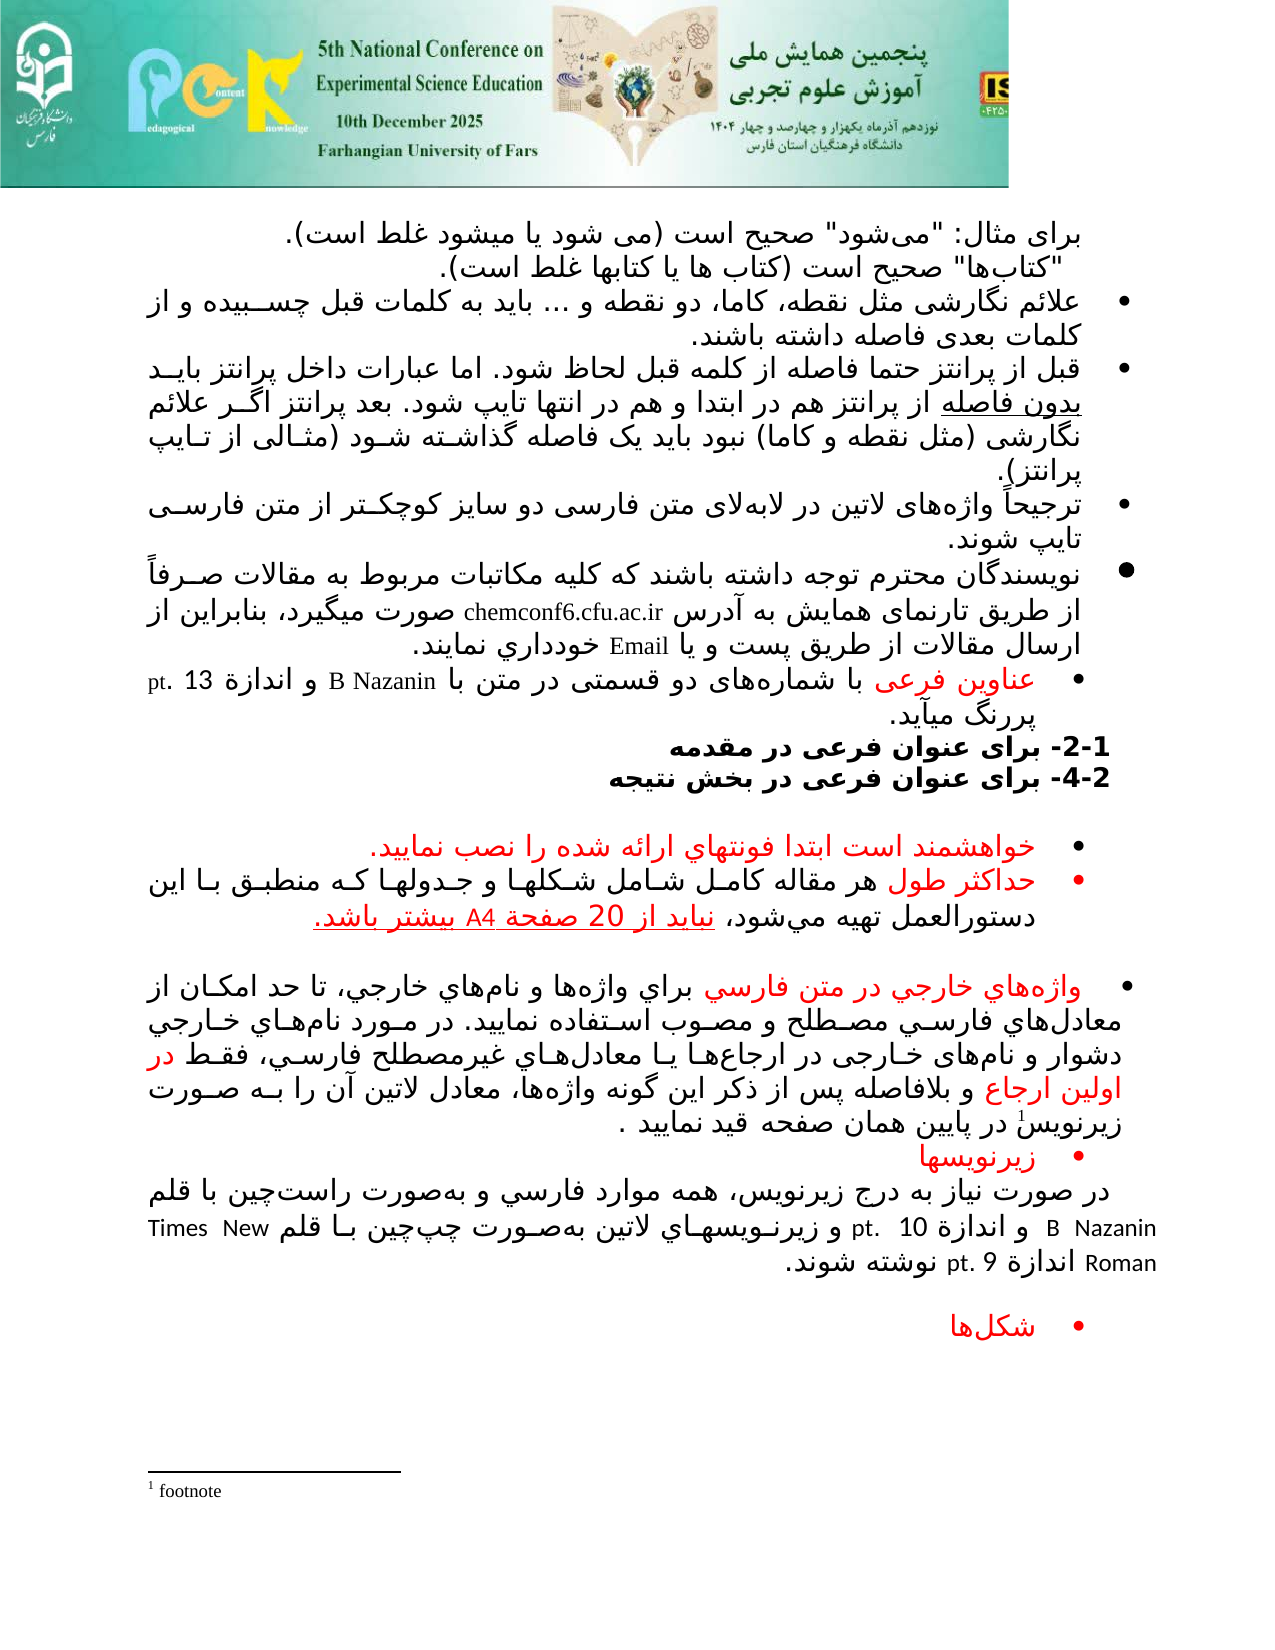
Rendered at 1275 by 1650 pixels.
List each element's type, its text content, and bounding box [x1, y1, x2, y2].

text 4-2- برای عنوان فرعی در بخش نتیجه [148, 763, 1157, 794]
list قبل از پرانتز حتما فاصله از کلمه قبل لحاظ شود. اما عبارات داخل پرانتز باید بدون فاصله از پرانتز هم در ابتدا و هم در انتها تایپ شود. بعد پرانتز اگر علائم نگارشی (مثل نقطه و کاما) نبود باید یک فاصله گذاشته شود (مثالی از تایپ پرانتز). [148, 352, 1119, 488]
text در صورت نياز به درج زيرنويس، همه موارد فارسي و به‌صورت راست‌چين با قلم B Nazanin و اندازة pt. 10 و زيرنويسهاي لاتين به‌صورت چپ‌چين با قلم Times New Roman اندازة pt. 9 نوشته شوند. [148, 1174, 1157, 1279]
list شکل‌ها [148, 1309, 1073, 1343]
text "کتاب‌ها" صحیح است (کتاب ها یا کتابها غلط است). [148, 250, 1082, 284]
list زيرنويسها [148, 1140, 1073, 1174]
list علائم نگارشی مثل نقطه، کاما، دو نقطه و ... باید به کلمات قبل چسبیده و از کلمات بعدی فاصله داشته باشند. [148, 284, 1119, 352]
list عناوین فرعی با شماره‌های دو قسمتی در متن با B Nazanin و اندازة pt. 13 پررنگ میآید. [148, 661, 1073, 731]
text برای مثال: "می‌شود" صحیح است (می شود یا میشود غلط است). [148, 216, 1082, 250]
list خواهشمند است ابتدا فونتهاي ارائه شده را نصب نماييد. [148, 830, 1073, 864]
text 2-1- برای عنوان فرعی در مقدمه [148, 731, 1157, 763]
list ترجیحاً واژه‌های لاتین در لابه‌لای متن فارسی دو سایز کوچکتر از متن فارسی تایپ شوند. [148, 488, 1119, 556]
list حداکثر طول هر مقاله كامل شامل شکلها و جدولها كه منطبق با اين دستورالعمل تهيه مي‌شود، نبايد از 20 صفحة A4 بيشتر باشد. [148, 864, 1073, 934]
list نويسندگان محترم توجه داشته باشند كه كليه مكاتبات مربوط به مقالات صرفاً از طريق تارنمای همایش به آدرس chemconf6.cfu.ac.ir صورت ميگيرد، بنابراين از ارسال مقالات از طريق پست و يا Email خودداري نمايند. [148, 556, 1119, 661]
picture [0, 0, 1009, 188]
list واژه‌هاي خارجي در متن فارسي براي واژه‌ها و نام‌هاي خارجي، تا حد امکان از معادل‌هاي فارسي مصطلح و مصوب استفاده نمایيد. در مورد نام‌هاي خارجي دشوار و نام‌های خارجی در ارجاع‌ها يا معادل‌هاي غيرمصطلح فارسي، فقط در اولين ارجاع و بلافاصله پس از ذكر اين گونه واژه‌ها، معادل لاتين آن را به صورت زيرنويس در پايين همان صفحه قيد نمایيد. [148, 970, 1122, 1140]
